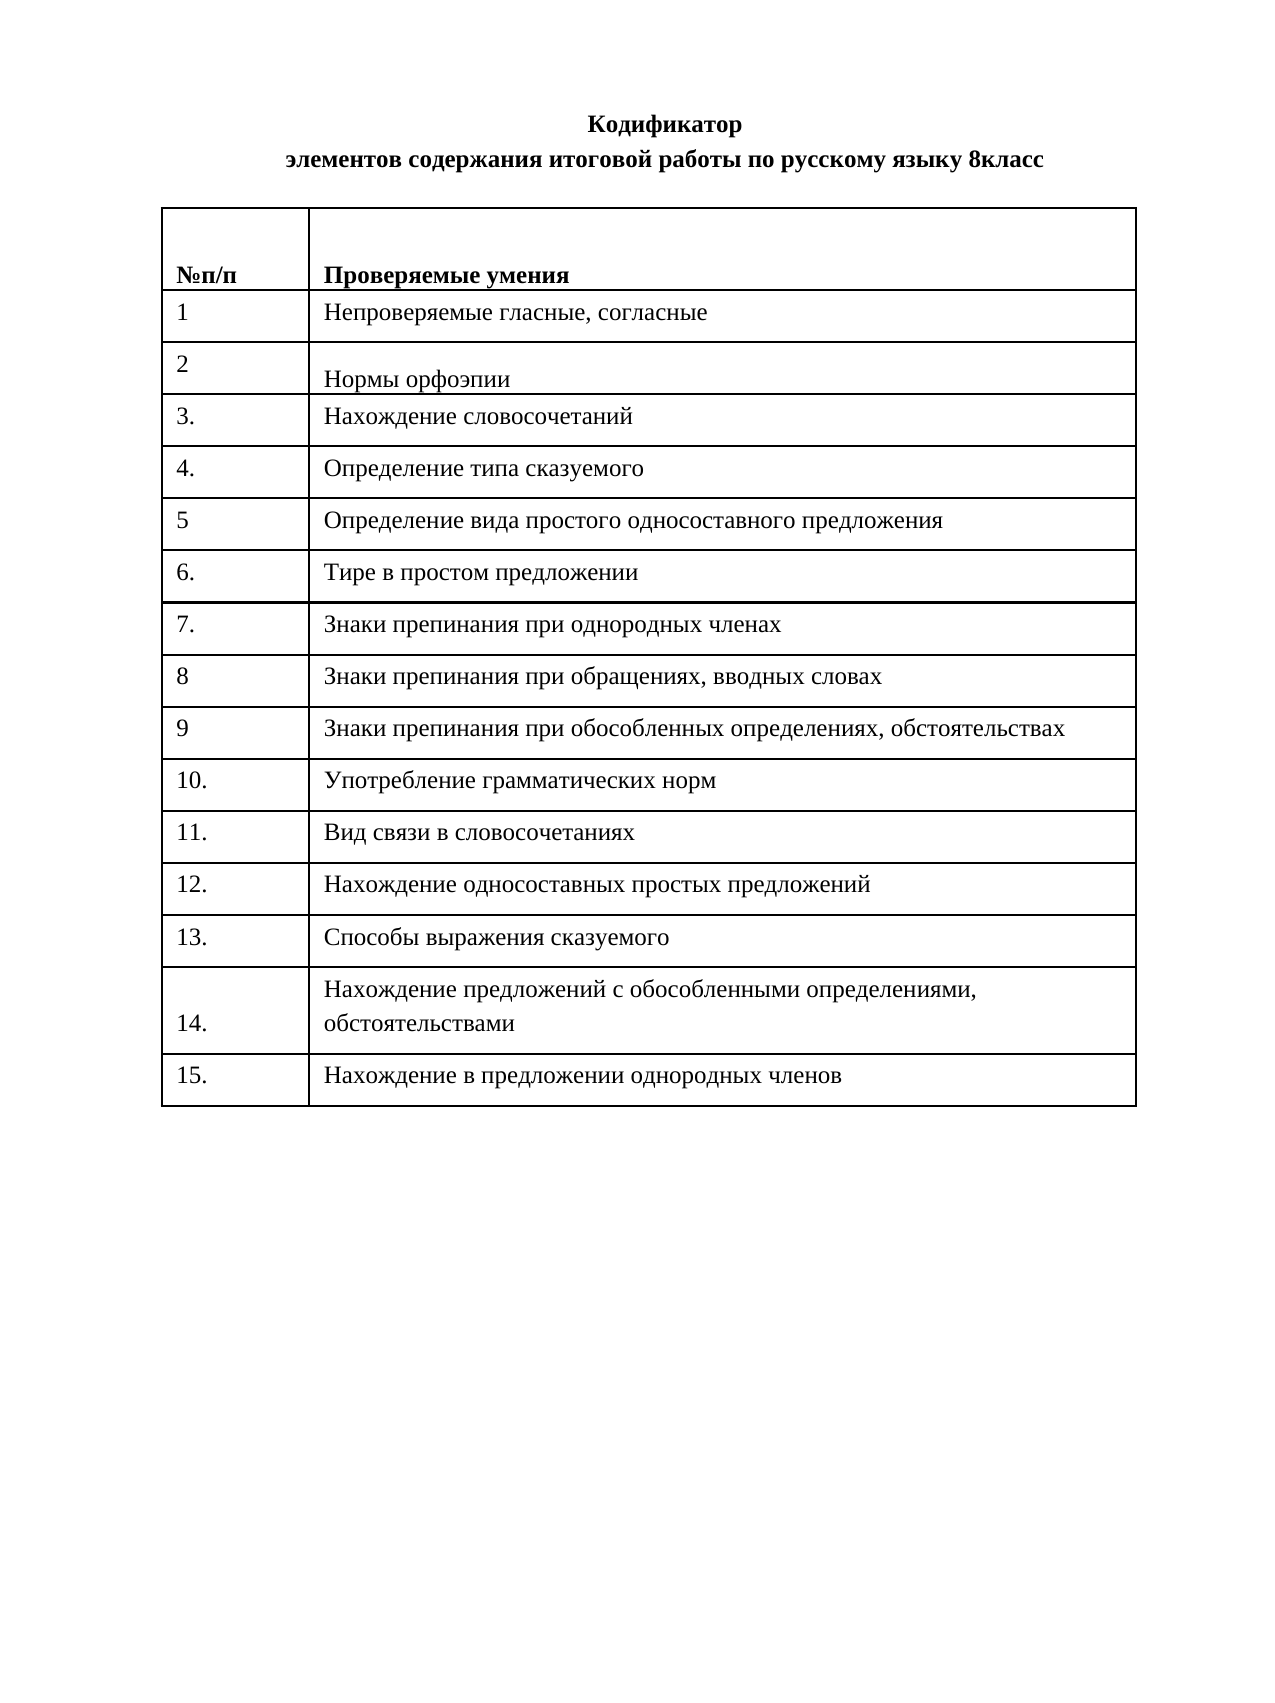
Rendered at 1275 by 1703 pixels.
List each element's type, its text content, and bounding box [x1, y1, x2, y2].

table_cell Определение вида простого односоставного предложения [310, 499, 1135, 549]
table_cell Нахождение предложений с обособленными определениями, обстоятельствами [310, 968, 1135, 1052]
table_cell Знаки препинания при однородных членах [310, 604, 1135, 653]
table_cell Знаки препинания при обращениях, вводных словах [310, 656, 1135, 706]
table_cell 1 [163, 291, 308, 341]
table_cell Нахождение односоставных простых предложений [310, 864, 1135, 914]
table_cell Нормы орфоэпии [310, 343, 1135, 393]
text Кодификатор [167, 104, 1162, 138]
table_cell 2 [163, 343, 308, 393]
table_cell 5 [163, 499, 308, 549]
table_cell Непроверяемые гласные, согласные [310, 291, 1135, 341]
table_cell Тире в простом предложении [310, 551, 1135, 601]
text элементов содержания итоговой работы по русскому языку 8класс [167, 138, 1162, 172]
table_cell Знаки препинания при обособленных определениях, обстоятельствах [310, 708, 1135, 758]
table_header Проверяемые умения [310, 209, 1135, 289]
table_cell 3. [163, 395, 308, 445]
table_cell Нахождение в предложении однородных членов [310, 1055, 1135, 1104]
table_cell 8 [163, 656, 308, 706]
table_cell 12. [163, 864, 308, 914]
table_cell Способы выражения сказуемого [310, 916, 1135, 966]
table_cell 10. [163, 760, 308, 810]
table_cell Употребление грамматических норм [310, 760, 1135, 810]
table_cell 9 [163, 708, 308, 758]
table_cell Вид связи в словосочетаниях [310, 812, 1135, 862]
table_cell 13. [163, 916, 308, 966]
table_cell 14. [163, 968, 308, 1052]
table_cell 15. [163, 1055, 308, 1104]
table_cell Определение типа сказуемого [310, 447, 1135, 497]
table_cell Нахождение словосочетаний [310, 395, 1135, 445]
table_cell 7. [163, 604, 308, 653]
table_header №п/п [163, 209, 308, 289]
table_cell 11. [163, 812, 308, 862]
table_cell 6. [163, 551, 308, 601]
table_cell 4. [163, 447, 308, 497]
